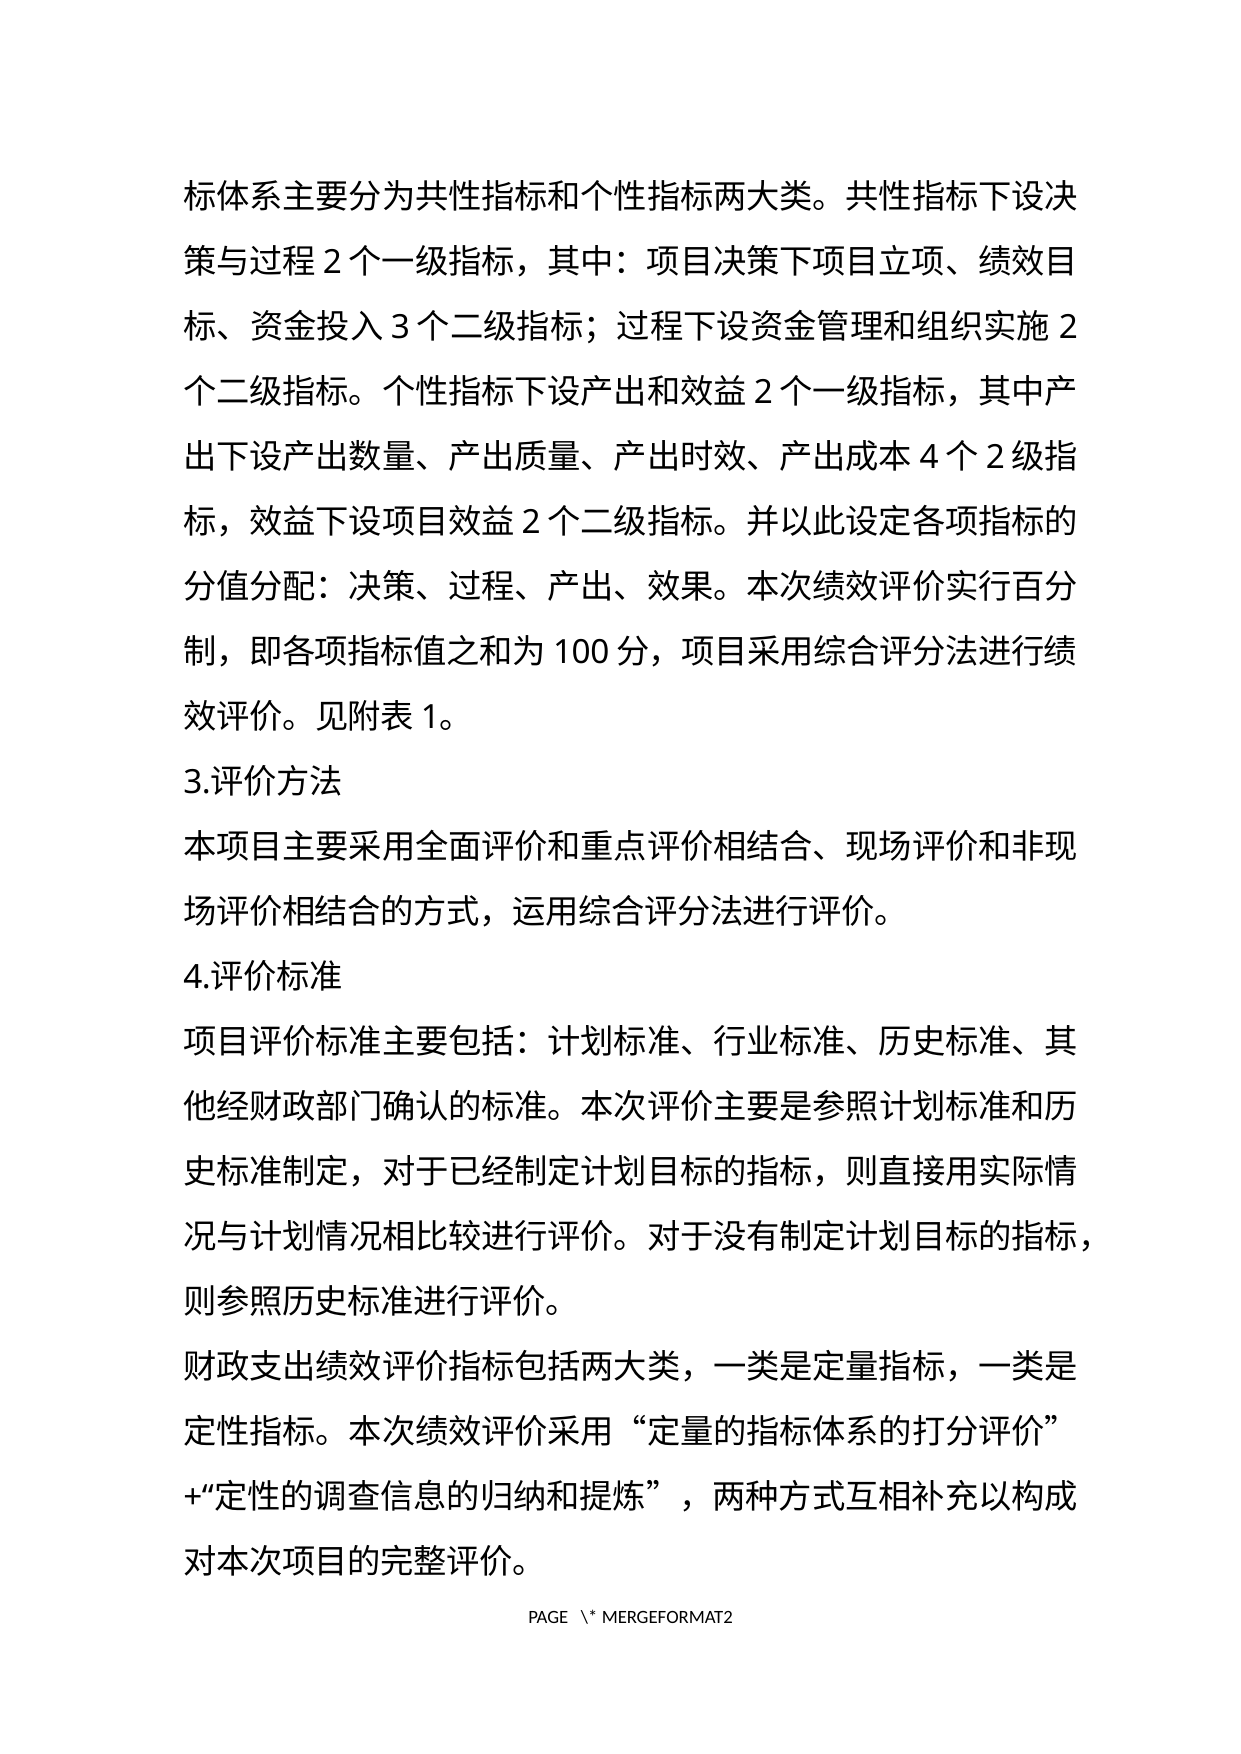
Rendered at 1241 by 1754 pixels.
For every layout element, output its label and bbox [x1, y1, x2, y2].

text [183, 162, 1078, 1592]
